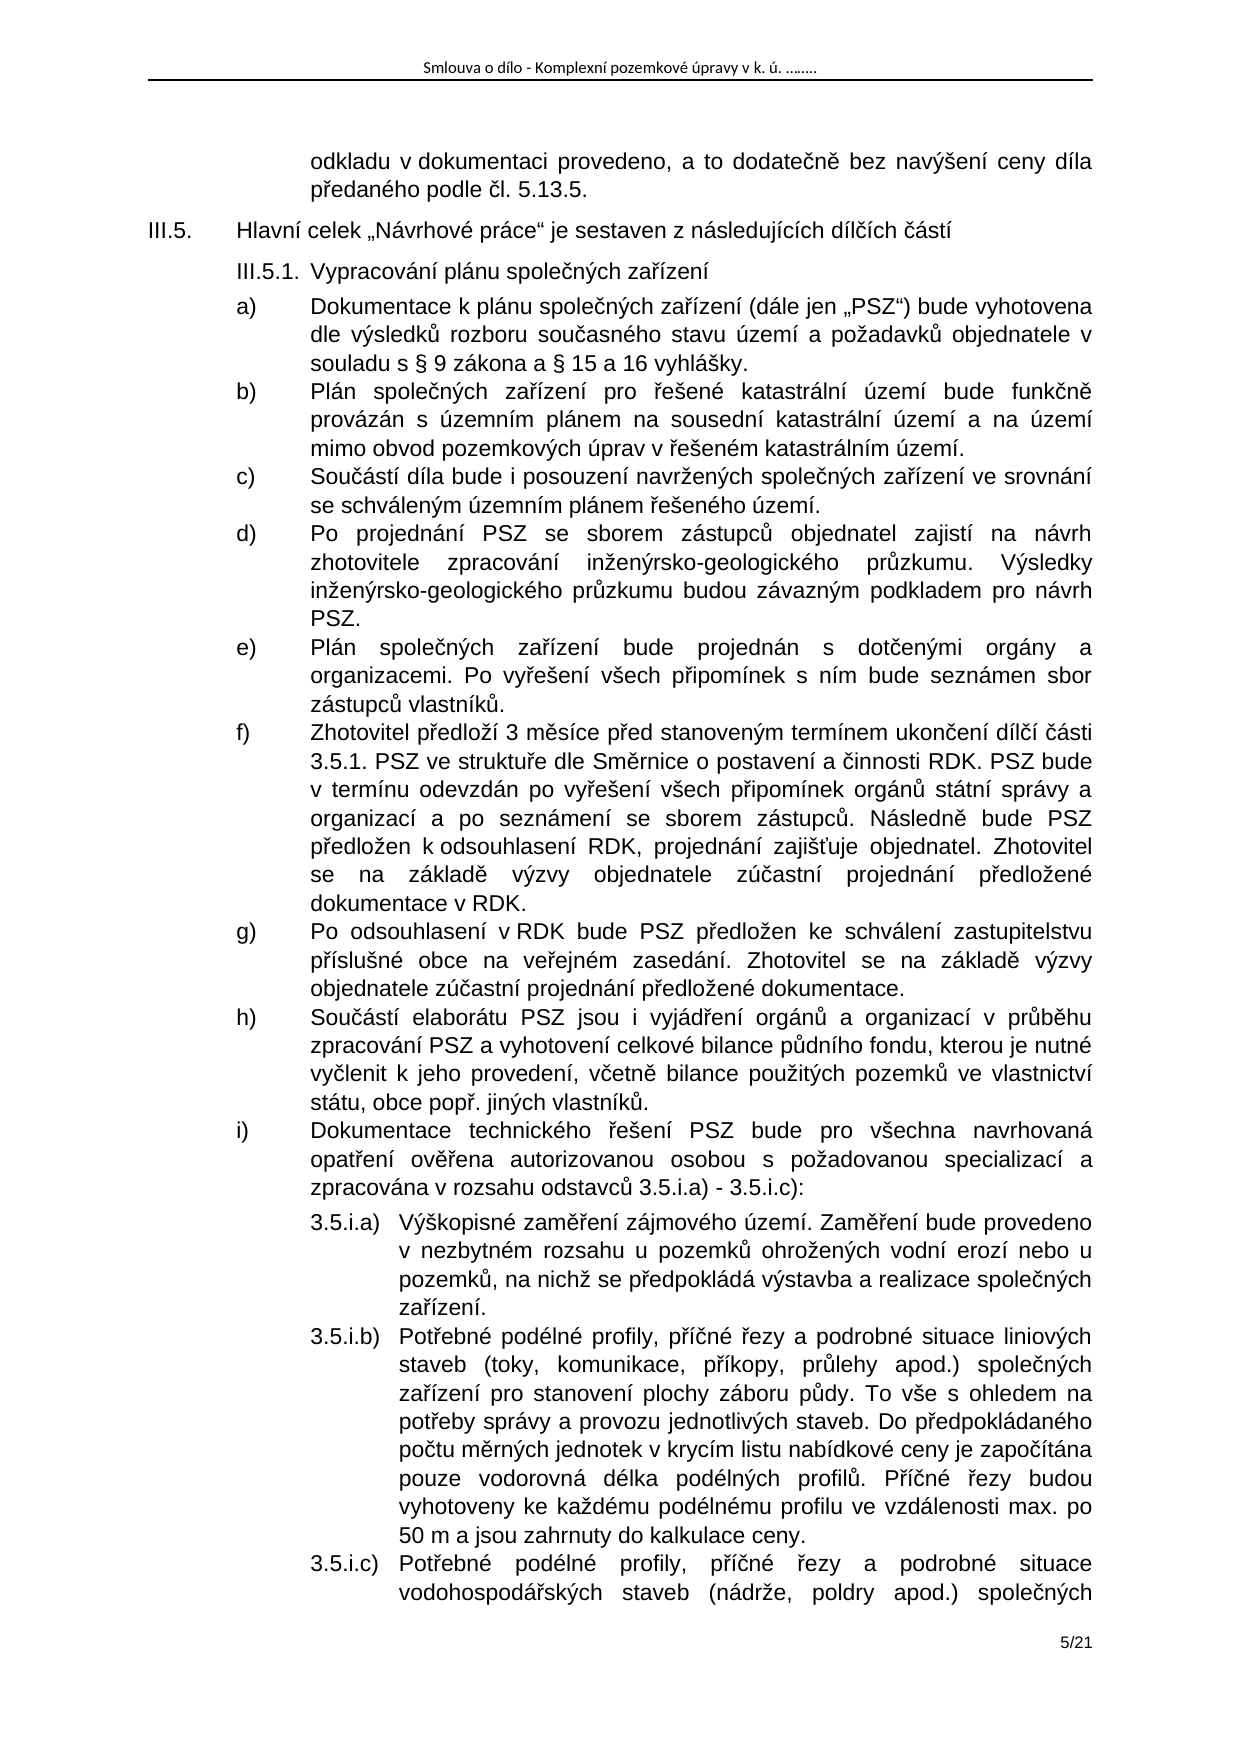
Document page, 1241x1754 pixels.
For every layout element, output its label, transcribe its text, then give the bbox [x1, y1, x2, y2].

text Plán společných zařízení pro řešené katastrální území bude funkčně provázán s územním plánem na sousední katastrální území a na území mimo obvod pozemkových úprav v řešeném katastrálním území. [236, 378, 1093, 461]
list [310, 1550, 1093, 1605]
text Dokumentace k plánu společných zařízení (dále jen „PSZ“) bude vyhotovena dle výsledků rozboru současného stavu území a požadavků objednatele v souladu s § 9 zákona a § 15 a 16 vyhlášky. [236, 293, 1093, 376]
text Vypracování plánu společných zařízení [236, 258, 1093, 284]
list 3.5.i.a) Výškopisné zaměření zájmového území. Zaměření bude provedeno v nezbytném rozsahu u pozemků ohrožených vodní erozí nebo u pozemků, na nichž se předpokládá výstavba a realizace společných zařízení. [310, 1209, 1093, 1321]
text Součástí díla bude i posouzení navržených společných zařízení ve srovnání se schváleným územním plánem řešeného území. [236, 463, 1093, 518]
text Zhotovitel předloží 3 měsíce před stanoveným termínem ukončení dílčí části 3.5.1. PSZ ve struktuře dle Směrnice o postavení a činnosti RDK. PSZ bude v termínu odevzdán po vyřešení všech připomínek orgánů státní správy a organizací a po seznámení se sborem zástupců. Následně bude PSZ předložen k odsouhlasení RDK, projednání zajišťuje objednatel. Zhotovitel se na základě výzvy objednatele zúčastní projednání předložené dokumentace v RDK. [236, 719, 1093, 916]
list 3.5.i.b) Potřebné podélné profily, příčné řezy a podrobné situace liniových staveb (toky, komunikace, příkopy, průlehy apod.) společných zařízení pro stanovení plochy záboru půdy. To vše s ohledem na potřeby správy a provozu jednotlivých staveb. Do předpokládaného počtu měrných jednotek v krycím listu nabídkové ceny je započítána pouze vodorovná délka podélných profilů. Příčné řezy budou vyhotoveny ke každému podélnému profilu ve vzdálenosti max. po 50 m a jsou zahrnuty do kalkulace ceny. [310, 1323, 1093, 1548]
text Po odsouhlasení v RDK bude PSZ předložen ke schválení zastupitelstvu příslušné obce na veřejném zasedání. Zhotovitel se na základě výzvy objednatele zúčastní projednání předložené dokumentace. [236, 918, 1093, 1001]
text Součástí elaborátu PSZ jsou i vyjádření orgánů a organizací v průběhu zpracování PSZ a vyhotovení celkové bilance půdního fondu, kterou je nutné vyčlenit k jeho provedení, včetně bilance použitých pozemků ve vlastnictví státu, obce popř. jiných vlastníků. [236, 1003, 1093, 1115]
text Dokumentace technického řešení PSZ bude pro všechna navrhovaná opatření ověřena autorizovanou osobou s požadovanou specializací a zpracována v rozsahu odstavců 3.5.i.a) - 3.5.i.c): [236, 1117, 1093, 1201]
text Po projednání PSZ se sborem zástupců objednatel zajistí na návrh zhotovitele zpracování inženýrsko-geologického průzkumu. Výsledky inženýrsko-geologického průzkumu budou závazným podkladem pro návrh PSZ. [236, 520, 1093, 632]
text Plán společných zařízení bude projednán s dotčenými orgány a organizacemi. Po vyřešení všech připomínek s ním bude seznámen sbor zástupců vlastníků. [236, 634, 1093, 717]
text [236, 148, 1093, 202]
list Hlavní celek „Návrhové práce“ je sestaven z následujících dílčích částí [148, 217, 1093, 243]
